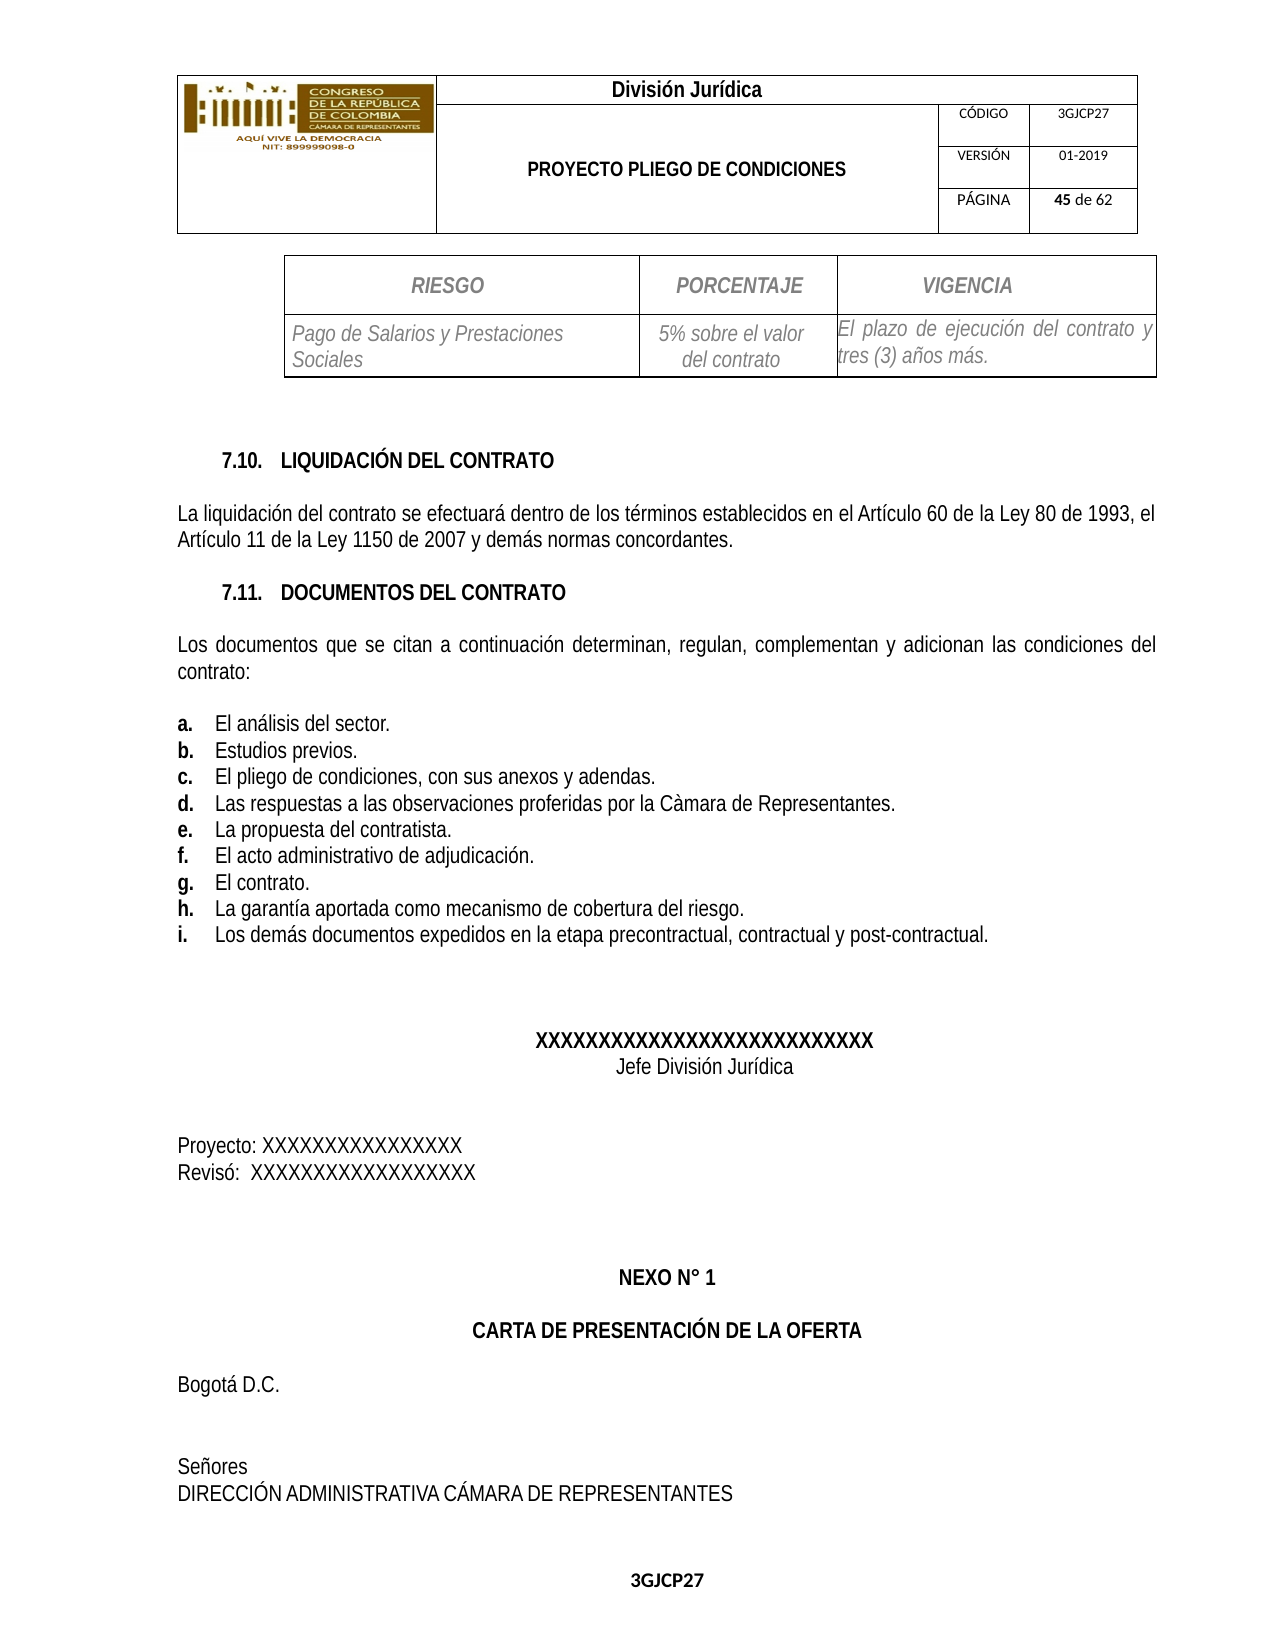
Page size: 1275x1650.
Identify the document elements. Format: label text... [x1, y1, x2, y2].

text Los documentos que se citan a continuación determinan, regulan, complementan y adicionan las condiciones del contrato: [177, 631, 1157, 684]
text DIRECCIÓN ADMINISTRATIVA CÁMARA DE REPRESENTANTES [177, 1479, 1159, 1506]
text La liquidación del contrato se efectuará dentro de los términos establecidos en el Artículo 60 de la Ley 80 de 1993, el Artículo 11 de la Ley 1150 de 2007 y demás normas concordantes. [177, 499, 1157, 552]
table_header PORCENTAJE [640, 256, 837, 314]
text NEXO N° 1 [177, 1264, 1157, 1290]
picture [183, 81, 435, 152]
text Señores [177, 1453, 1159, 1479]
table_header RIESGO [285, 256, 639, 314]
list Proyecto: XXXXXXXXXXXXXXXX [177, 1132, 1157, 1158]
list LIQUIDACIÓN DEL CONTRATO [222, 447, 1157, 473]
list Estudios previos. [177, 737, 1157, 763]
list La garantía aportada como mecanismo de cobertura del riesgo. [177, 895, 1157, 921]
subtitle CARTA DE PRESENTACIÓN DE LA OFERTA [177, 1317, 1157, 1343]
text Jefe División Jurídica [252, 1053, 1157, 1079]
list El análisis del sector. [177, 710, 1157, 737]
list La propuesta del contratista. [177, 816, 1157, 842]
list Las respuestas a las observaciones proferidas por la Càmara de Representantes. [177, 789, 1157, 816]
text Bogotá D.C. [177, 1369, 1159, 1397]
list El pliego de condiciones, con sus anexos y adendas. [177, 763, 1157, 789]
list Los demás documentos expedidos en la etapa precontractual, contractual y post-contractual. [177, 921, 1157, 948]
table_cell El plazo de ejecución del contrato y tres (3) años más. [838, 315, 1156, 376]
list El acto administrativo de adjudicación. [177, 842, 1157, 868]
table_cell Pago de Salarios y Prestaciones Sociales [285, 315, 639, 376]
text XXXXXXXXXXXXXXXXXXXXXXXXXXX [252, 1027, 1157, 1053]
table_cell 5% sobre el valor del contrato [640, 315, 837, 376]
list El contrato. [177, 868, 1157, 895]
list Revisó: XXXXXXXXXXXXXXXXXX [177, 1158, 1157, 1185]
table_header VIGENCIA [838, 256, 1156, 314]
list DOCUMENTOS DEL CONTRATO [222, 579, 1157, 605]
